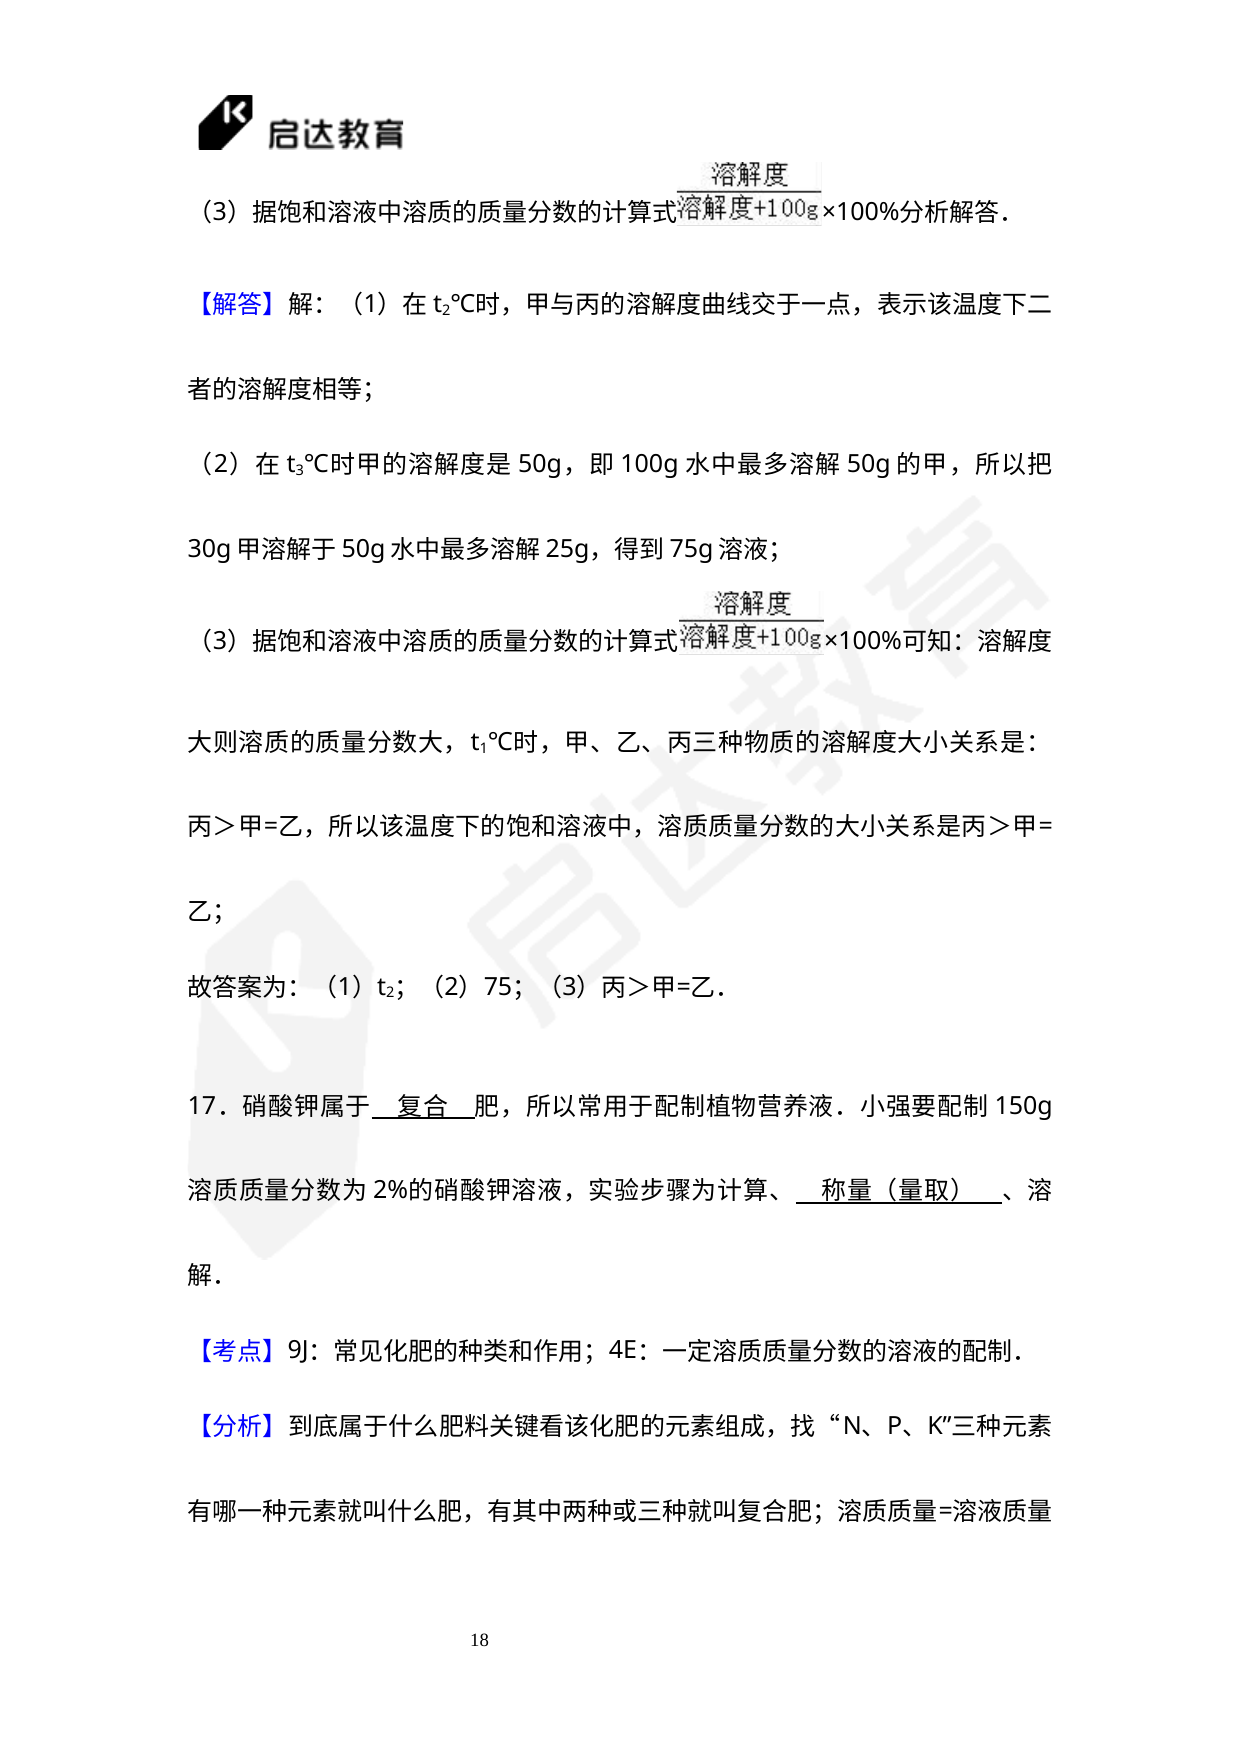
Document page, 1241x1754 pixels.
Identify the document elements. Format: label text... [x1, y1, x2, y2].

text （3）据饱和溶液中溶质的质量分数的计算式×100%分析解答． [187, 162, 1053, 259]
text 17．硝酸钾属于 复合 肥，所以常用于配制植物营养液．小强要配制150g 溶质质量分数为2%的硝酸钾溶液，实验步骤为计算、 称量（量取） 、溶解． [187, 1072, 1053, 1306]
text 故答案为：（1）t2；（2）75；（3）丙＞甲=乙． [187, 953, 1053, 1018]
text 【解答】解：（1）在t2℃时，甲与丙的溶解度曲线交于一点，表示该温度下二者的溶解度相等； [187, 270, 1053, 420]
text （2）在t3℃时甲的溶解度是50g，即100g水中最多溶解50g的甲，所以把30g甲溶解于50g水中最多溶解25g，得到75g溶液； [187, 431, 1053, 580]
picture [198, 95, 404, 150]
text 【分析】到底属于什么肥料关键看该化肥的元素组成，找“N、P、K”三种元素有哪一种元素就叫什么肥，有其中两种或三种就叫复合肥；溶质质量=溶液质量×溶质质量分数；配制溶液步骤：计算、称量、量取、溶解． [187, 1392, 1053, 1542]
text （3）据饱和溶液中溶质的质量分数的计算式×100%可知：溶解度大则溶质的质量分数大，t1℃时，甲、乙、丙三种物质的溶解度大小关系是：丙＞甲=乙，所以该温度下的饱和溶液中，溶质质量分数的大小关系是丙＞甲=乙； [187, 591, 1053, 942]
picture [679, 591, 824, 655]
picture [676, 162, 822, 226]
text 【考点】9J：常见化肥的种类和作用；4E：一定溶质质量分数的溶液的配制． [187, 1317, 1053, 1382]
